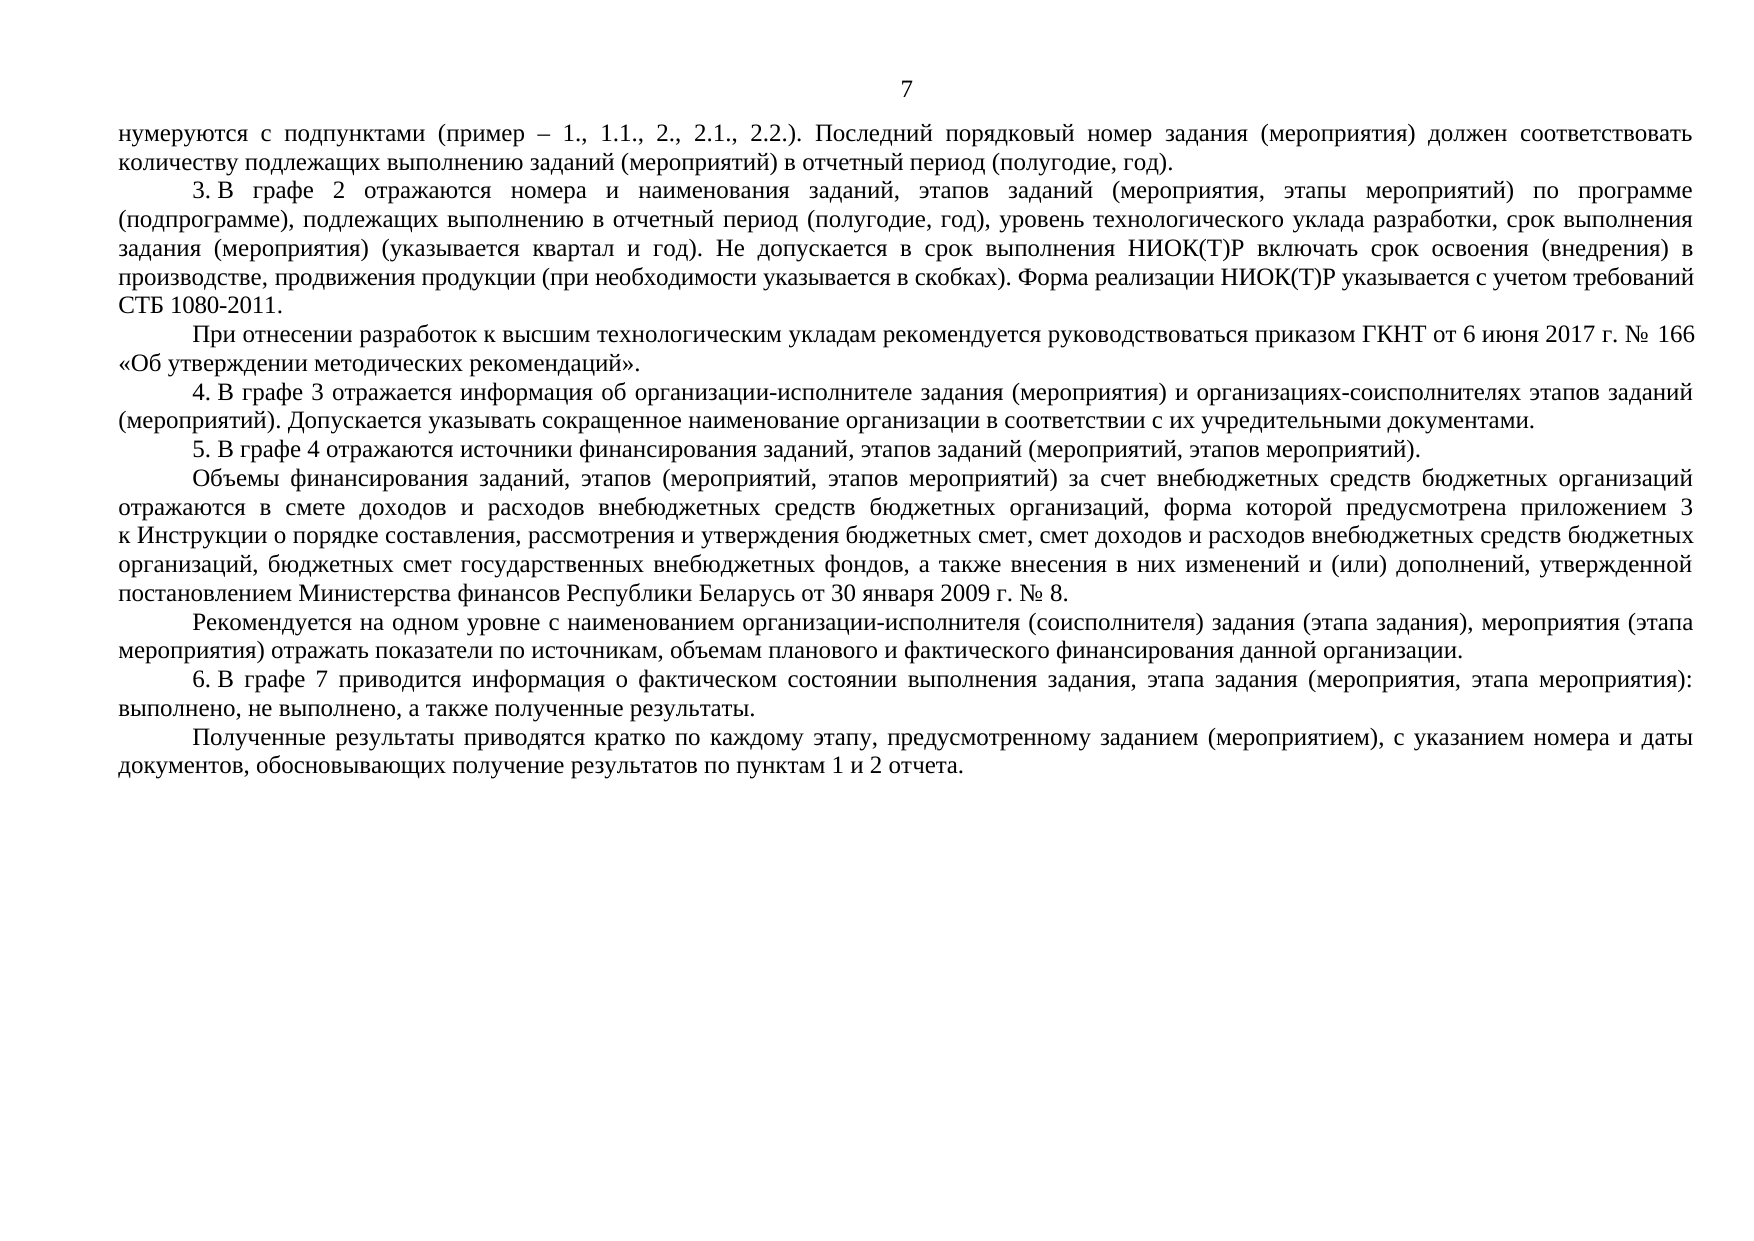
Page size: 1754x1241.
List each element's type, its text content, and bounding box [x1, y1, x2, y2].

text 3. В графе 2 отражаются номера и наименования заданий, этапов заданий (мероприятия, этапы мероприятий) по программе (подпрограмме), подлежащих выполнению в отчетный период (полугодие, год), уровень технологического уклада разработки, срок выполнения задания (мероприятия) (указывается квартал и год). Не допускается в срок выполнения НИОК(Т)Р включать срок освоения (внедрения) в производстве, продвижения продукции (при необходимости указывается в скобках). Форма реализации НИОК(Т)Р указывается с учетом требований СТБ 1080-2011. [118, 176, 1695, 319]
text Рекомендуется на одном уровне с наименованием организации-исполнителя (соисполнителя) задания (этапа задания), мероприятия (этапа мероприятия) отражать показатели по источникам, объемам планового и фактического финансирования данной организации. [118, 607, 1695, 664]
text Полученные результаты приводятся кратко по каждому этапу, предусмотренному заданием (мероприятием), с указанием номера и даты документов, обосновывающих получение результатов по пунктам 1 и 2 отчета. [118, 722, 1695, 779]
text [118, 118, 1695, 176]
text Объемы финансирования заданий, этапов (мероприятий, этапов мероприятий) за счет внебюджетных средств бюджетных организаций отражаются в смете доходов и расходов внебюджетных средств бюджетных организаций, форма которой предусмотрена приложением 3 к Инструкции о порядке составления, рассмотрения и утверждения бюджетных смет, смет доходов и расходов внебюджетных средств бюджетных организаций, бюджетных смет государственных внебюджетных фондов, а также внесения в них изменений и (или) дополнений, утвержденной постановлением Министерства финансов Республики Беларусь от 30 января 2009 г. № 8. [118, 463, 1695, 607]
text При отнесении разработок к высшим технологическим укладам рекомендуется руководствоваться приказом ГКНТ от 6 июня 2017 г. № 166 «Об утверждении методических рекомендаций». [118, 319, 1695, 377]
text 4. В графе 3 отражается информация об организации-исполнителе задания (мероприятия) и организациях-соисполнителях этапов заданий (мероприятий). Допускается указывать сокращенное наименование организации в соответствии с их учредительными документами. [118, 377, 1695, 434]
text 5. В графе 4 отражаются источники финансирования заданий, этапов заданий (мероприятий, этапов мероприятий). [118, 434, 1695, 463]
text 6. В графе 7 приводится информация о фактическом состоянии выполнения задания, этапа задания (мероприятия, этапа мероприятия): выполнено, не выполнено, а также полученные результаты. [118, 664, 1695, 722]
